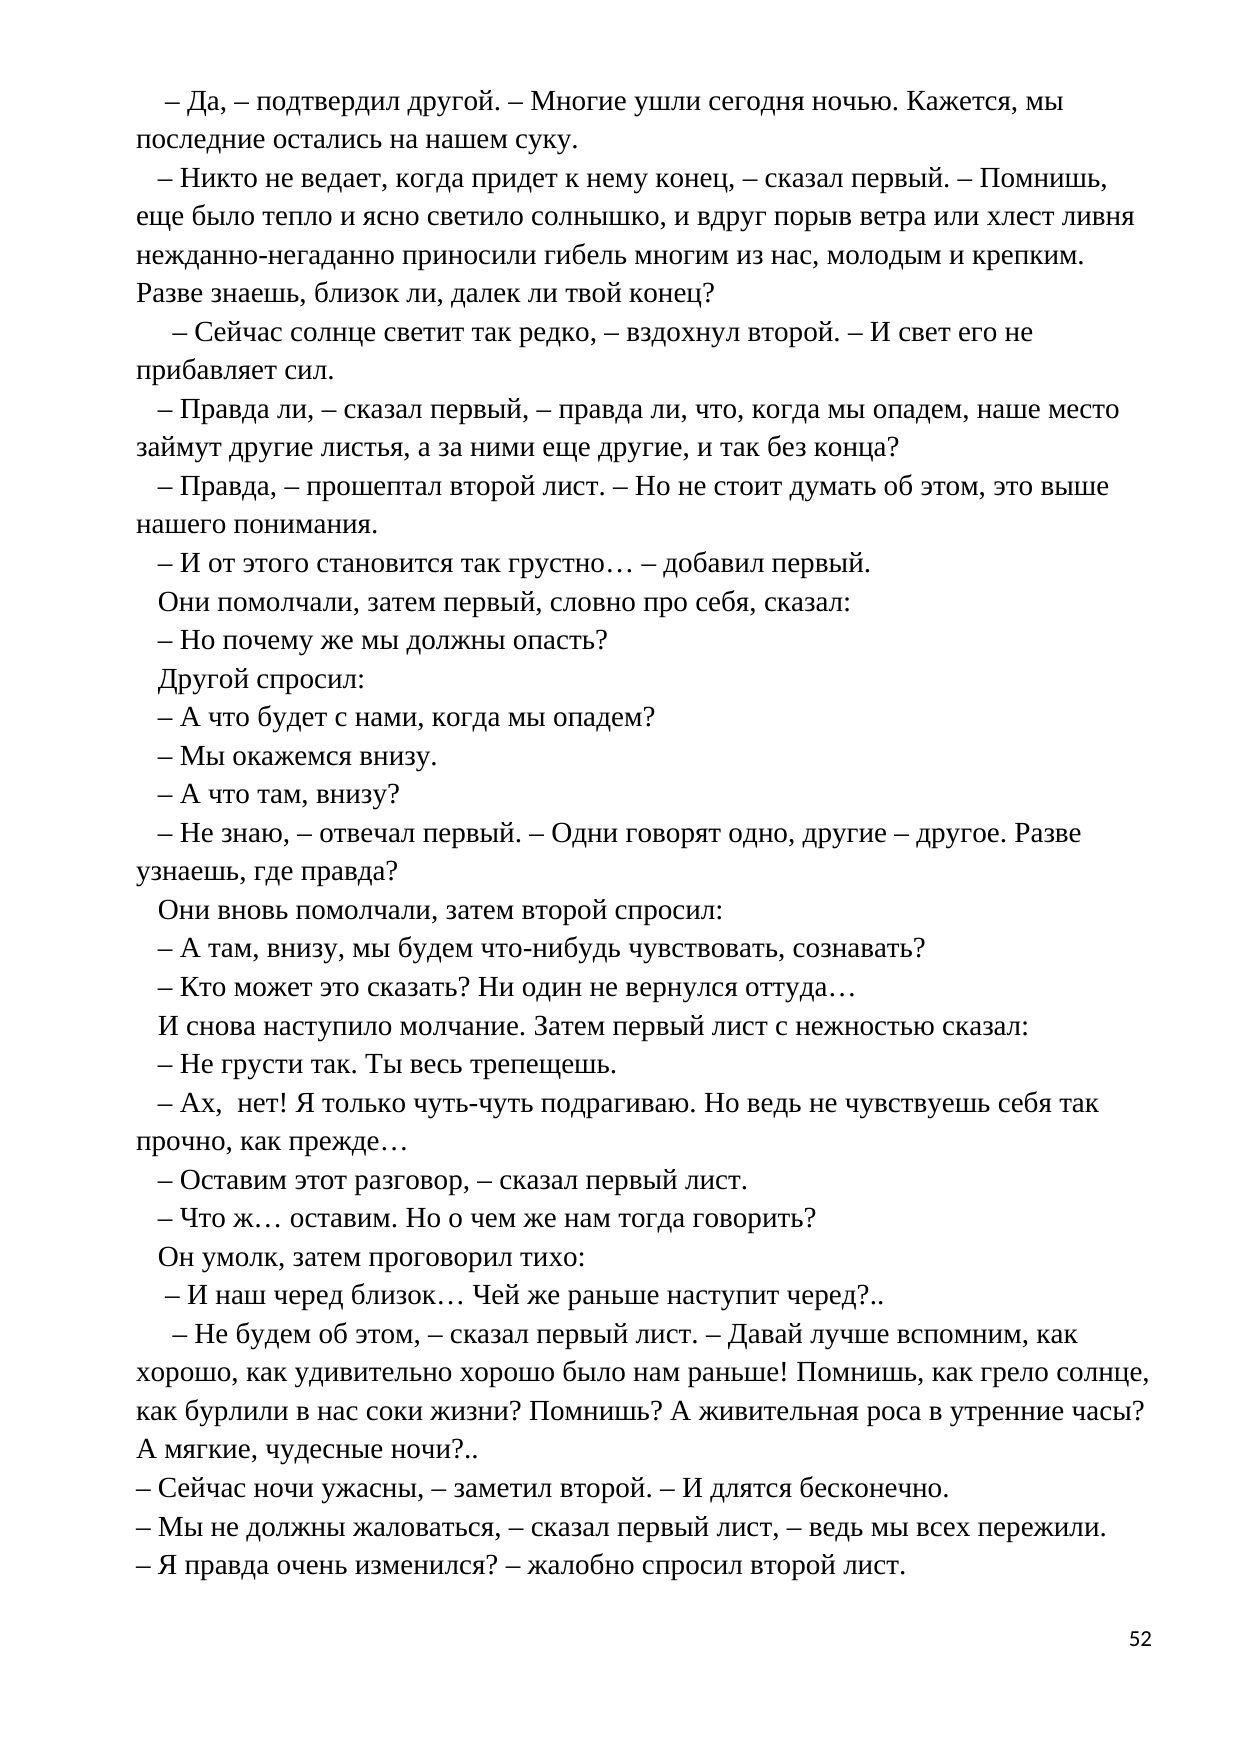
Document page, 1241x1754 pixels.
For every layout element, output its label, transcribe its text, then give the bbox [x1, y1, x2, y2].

text – Что ж… оставим. Но о чем же нам тогда говорить? [136, 1200, 1152, 1234]
text – Оставим этот разговор, – сказал первый лист. [136, 1162, 1152, 1195]
text – Сейчас солнце светит так редко, – вздохнул второй. – И свет его не прибавляет сил. [136, 314, 1152, 386]
text – Мы окажемся внизу. [136, 738, 1152, 771]
text – Не грусти так. Ты весь трепещешь. [136, 1046, 1152, 1080]
text – Не знаю, – отвечал первый. – Одни говорят одно, другие – другое. Разве узнаешь, где правда? [136, 815, 1152, 887]
text – Кто может это сказать? Ни один не вернулся оттуда… [136, 969, 1152, 1003]
text – Я правда очень изменился? – жалобно спросил второй лист. [136, 1547, 1152, 1581]
text – Мы не должны жаловаться, – сказал первый лист, – ведь мы всех пережили. [136, 1509, 1152, 1542]
text – И от этого становится так грустно… – добавил первый. [136, 545, 1152, 579]
text – А там, внизу, мы будем что-нибудь чувствовать, сознавать? [136, 931, 1152, 964]
text Другой спросил: [136, 661, 1152, 694]
text – Правда, – прошептал второй лист. – Но не стоит думать об этом, это выше нашего понимания. [136, 468, 1152, 540]
text – Да, – подтвердил другой. – Многие ушли сегодня ночью. Кажется, мы последние остались на нашем суку. [136, 83, 1152, 155]
text – А что будет с нами, когда мы опадем? [136, 699, 1152, 733]
text – А что там, внизу? [136, 776, 1152, 810]
text – И наш черед близок… Чей же раньше наступит черед?.. [136, 1277, 1152, 1311]
text Они вновь помолчали, затем второй спросил: [136, 892, 1152, 926]
text – Ах, нет! Я только чуть-чуть подрагиваю. Но ведь не чувствуешь себя так прочно, как прежде… [136, 1085, 1152, 1157]
text – Но почему же мы должны опасть? [136, 622, 1152, 656]
text – Сейчас ночи ужасны, – заметил второй. – И длятся бесконечно. [136, 1470, 1152, 1504]
text – Не будем об этом, – сказал первый лист. – Давай лучше вспомним, как хорошо, как удивительно хорошо было нам раньше! Помнишь, как грело солнце, как бурлили в нас соки жизни? Помнишь? А живительная роса в утренние часы? А мягкие, чудесные ночи?.. [136, 1316, 1152, 1465]
text Они помолчали, затем первый, словно про себя, сказал: [136, 584, 1152, 617]
text – Никто не ведает, когда придет к нему конец, – сказал первый. – Помнишь, еще было тепло и ясно светило солнышко, и вдруг порыв ветра или хлест ливня нежданно-негаданно приносили гибель многим из нас, молодым и крепким. Разве знаешь, близок ли, далек ли твой конец? [136, 160, 1152, 309]
text – Правда ли, – сказал первый, – правда ли, что, когда мы опадем, наше место займут другие листья, а за ними еще другие, и так без конца? [136, 391, 1152, 463]
text Он умолк, затем проговорил тихо: [136, 1239, 1152, 1272]
text И снова наступило молчание. Затем первый лист с нежностью сказал: [136, 1008, 1152, 1041]
